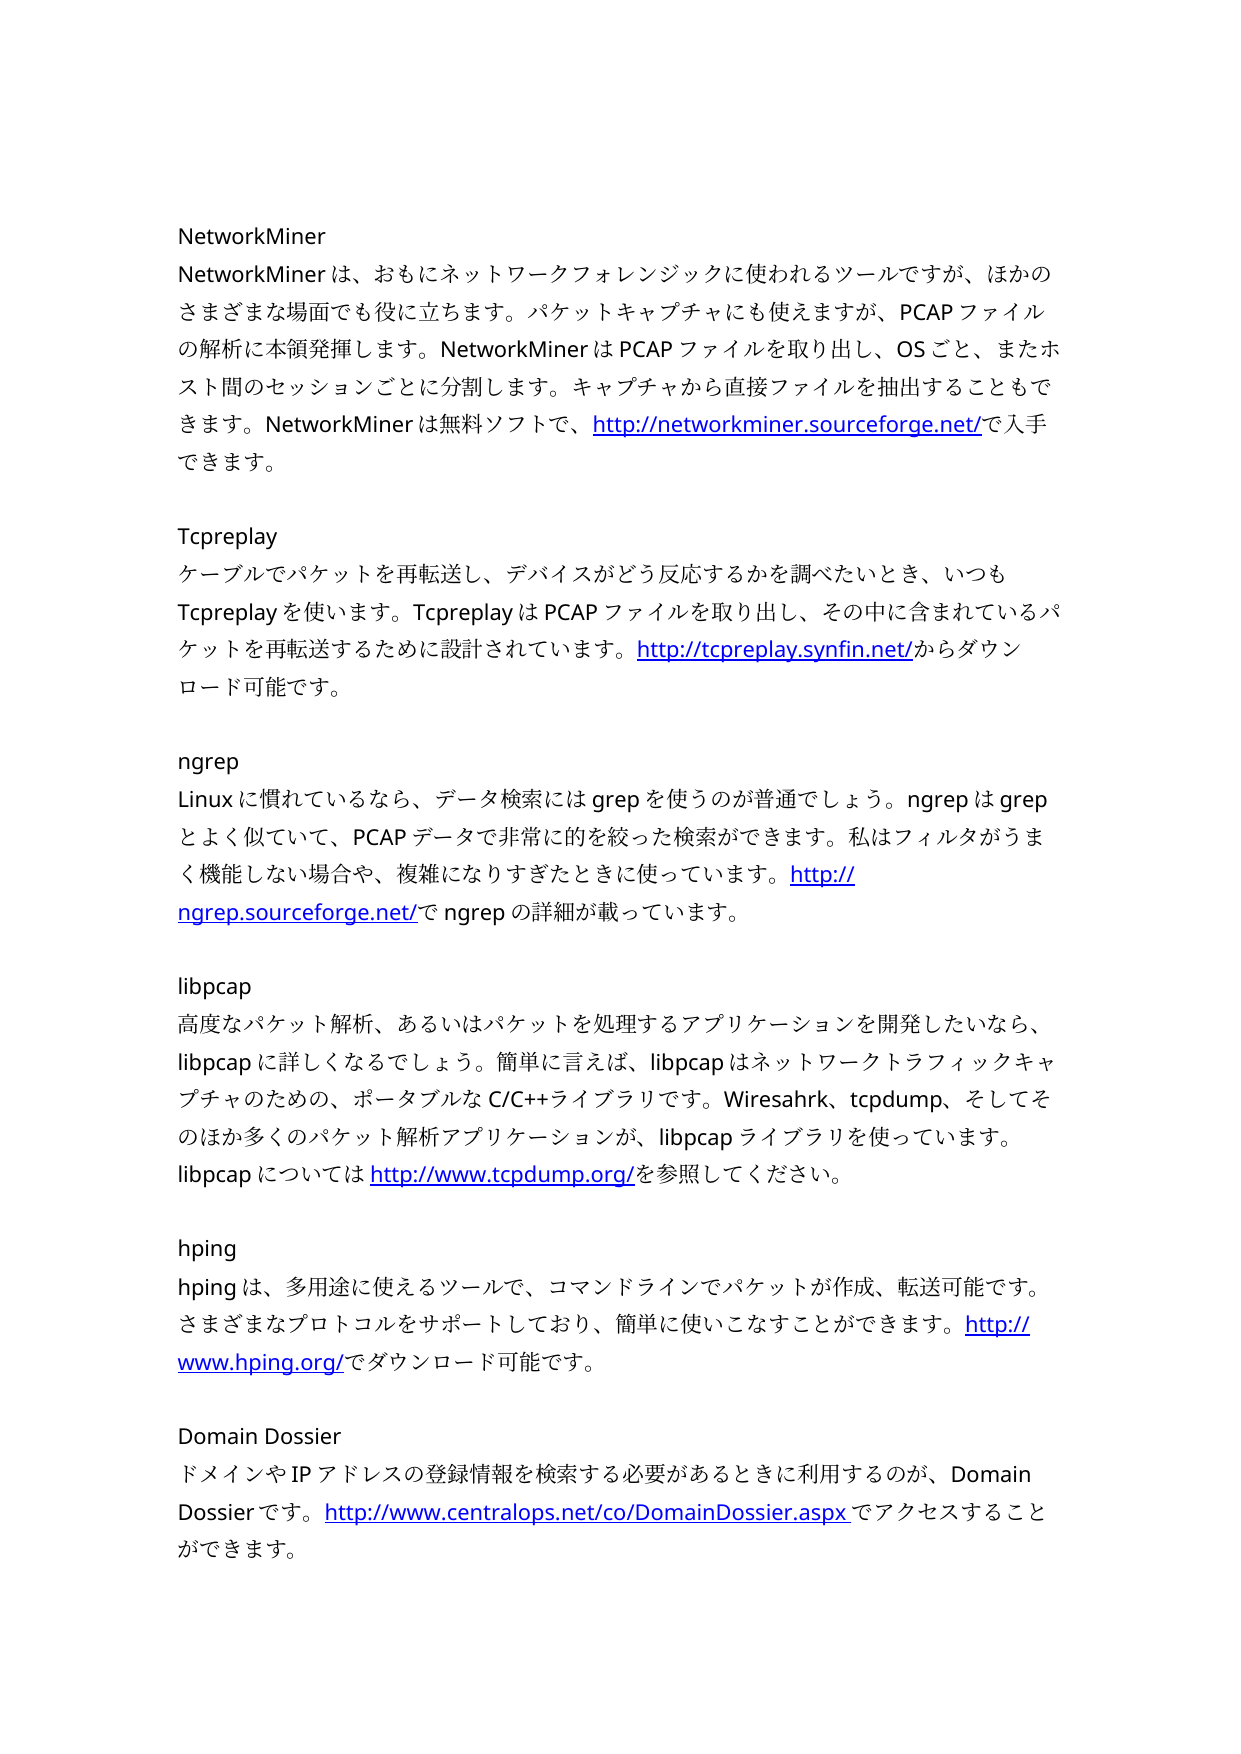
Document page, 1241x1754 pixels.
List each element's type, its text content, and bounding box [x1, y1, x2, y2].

text ドメインやIPアドレスの登録情報を検索する必要があるときに利用するのが、Domain Dossierです。http://www.centralops.net/co/DomainDossier.aspxでアクセスすることができます。 [177, 1454, 1063, 1567]
text NetworkMiner [177, 217, 1063, 254]
text Tcpreplay [177, 517, 1063, 554]
text Domain Dossier [177, 1417, 1063, 1454]
text ngrep [177, 742, 1063, 779]
text hpingは、多用途に使えるツールで、コマンドラインでパケットが作成、転送可能です。さまざまなプロトコルをサポートしており、簡単に使いこなすことができます。http://www.hping.org/でダウンロード可能です。 [177, 1267, 1063, 1379]
text ケーブルでパケットを再転送し、デバイスがどう反応するかを調べたいとき、いつもTcpreplayを使います。TcpreplayはPCAPファイルを取り出し、その中に含まれているパケットを再転送するために設計されています。http://tcpreplay.synfin.net/からダウンロード可能です。 [177, 554, 1063, 704]
text Linuxに慣れているなら、データ検索にはgrepを使うのが普通でしょう。ngrepはgrepとよく似ていて、PCAPデータで非常に的を絞った検索ができます。私はフィルタがうまく機能しない場合や、複雑になりすぎたときに使っています。http://ngrep.sourceforge.net/でngrepの詳細が載っています。 [177, 779, 1063, 929]
text 高度なパケット解析、あるいはパケットを処理するアプリケーションを開発したいなら、libpcapに詳しくなるでしょう。簡単に言えば、libpcapはネットワークトラフィックキャプチャのための、ポータブルなC/C++ライブラリです。Wiresahrk、tcpdump、そしてそのほか多くのパケット解析アプリケーションが、libpcapライブラリを使っています。libpcapについてはhttp://www.tcpdump.org/を参照してください。 [177, 1004, 1063, 1192]
text hping [177, 1229, 1063, 1267]
text libpcap [177, 967, 1063, 1004]
text NetworkMinerは、おもにネットワークフォレンジックに使われるツールですが、ほかのさまざまな場面でも役に立ちます。パケットキャプチャにも使えますが、PCAPファイルの解析に本領発揮します。NetworkMinerはPCAPファイルを取り出し、OSごと、またホスト間のセッションごとに分割します。キャプチャから直接ファイルを抽出することもできます。NetworkMinerは無料ソフトで、http://networkminer.sourceforge.net/で入手できます。 [177, 254, 1063, 479]
